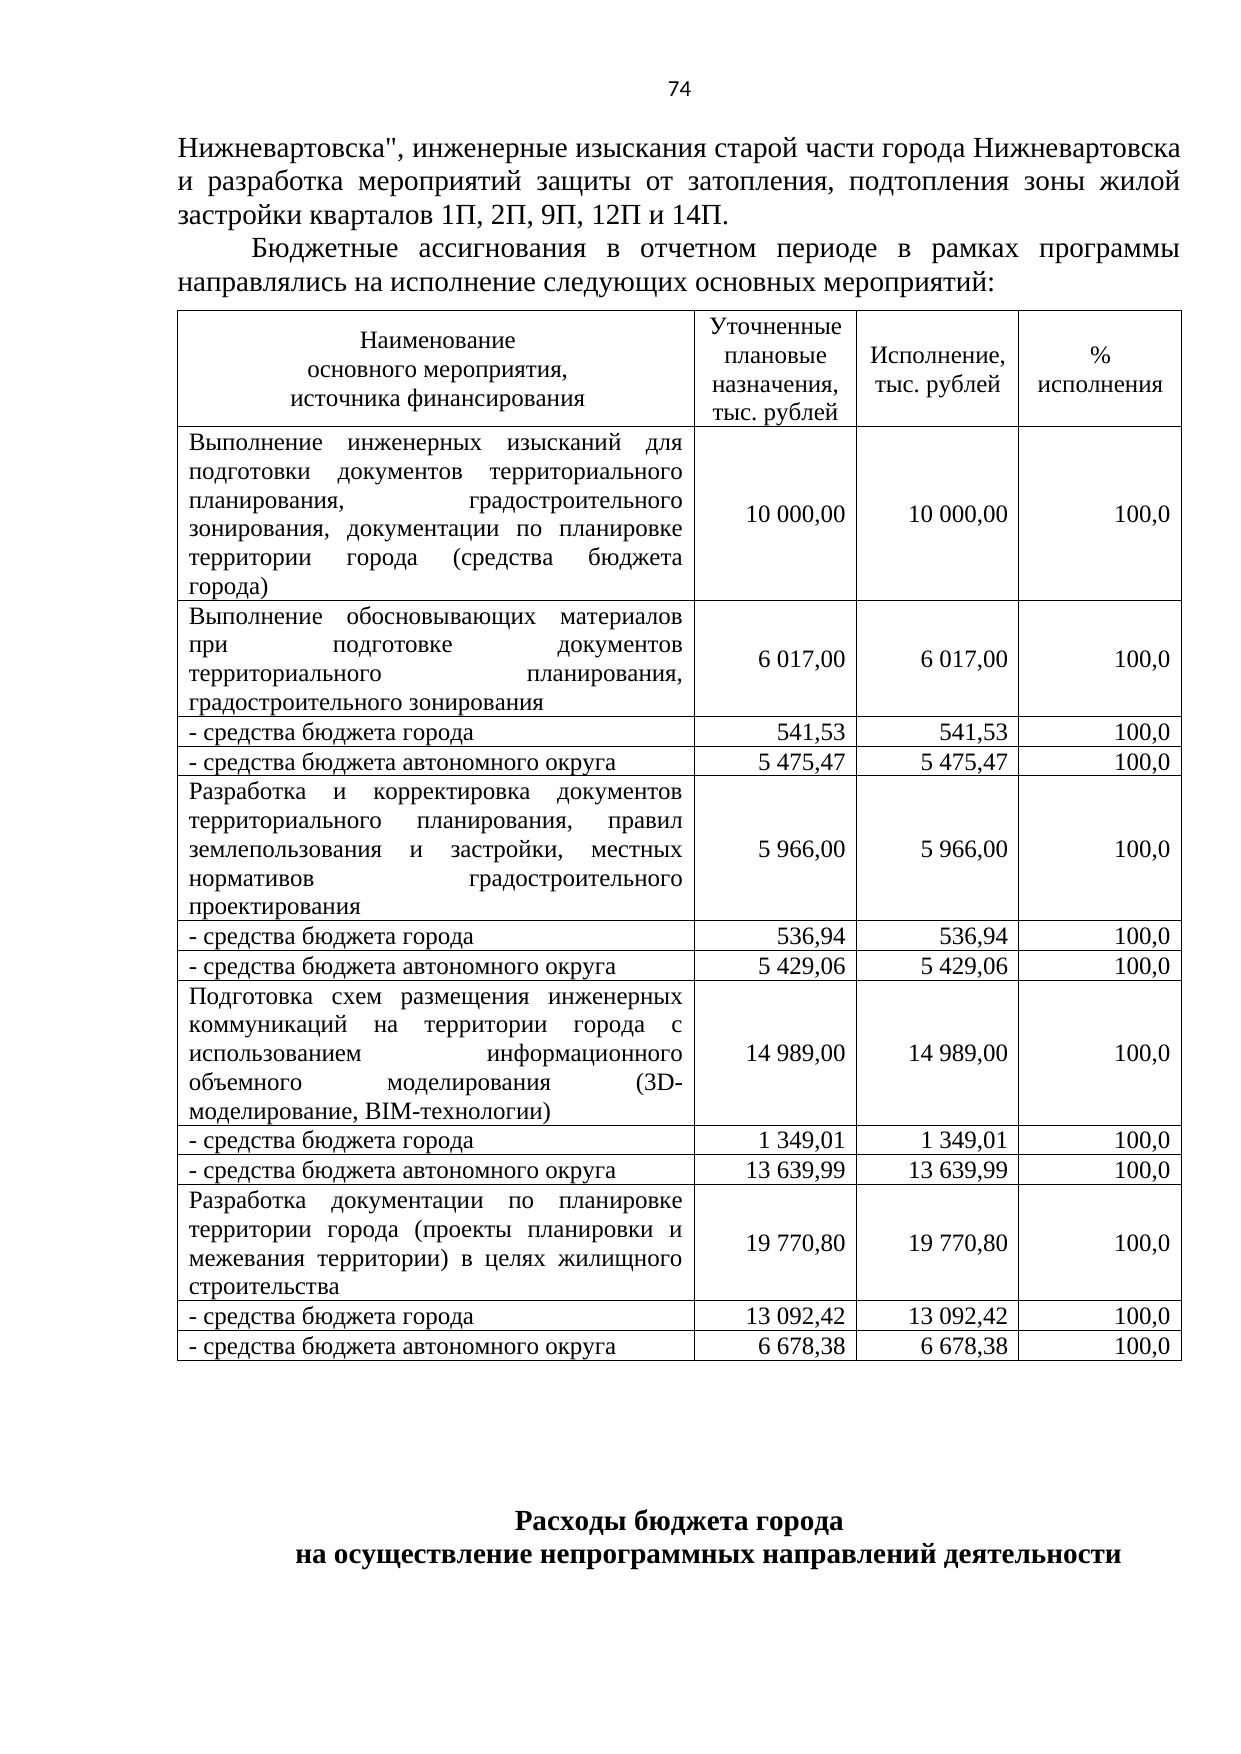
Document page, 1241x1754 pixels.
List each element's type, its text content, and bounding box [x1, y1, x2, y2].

table_cell 6 017,00 [695, 601, 856, 716]
table_cell 1 349,01 [857, 1126, 1018, 1154]
table_cell - средства бюджета города [178, 1301, 694, 1330]
table_cell 6 678,38 [695, 1331, 856, 1360]
table_cell 10 000,00 [695, 427, 856, 600]
table_cell 100,0 [1019, 921, 1181, 950]
table_cell 5 475,47 [857, 747, 1018, 775]
table_cell 13 092,42 [857, 1301, 1018, 1330]
table_cell 6 017,00 [857, 601, 1018, 716]
table_cell 13 639,99 [857, 1155, 1018, 1184]
table_cell 1 349,01 [695, 1126, 856, 1154]
table_cell 536,94 [857, 921, 1018, 950]
table_cell 100,0 [1019, 776, 1181, 920]
table_cell - средства бюджета города [178, 717, 694, 746]
table_cell Подготовка схем размещения инженерных коммуникаций на территории города с использованием информационного объемного моделирования (3D-моделирование, BIM-технологии) [178, 981, 694, 1124]
table_cell Разработка документации по планировке территории города (проекты планировки и межевания территории) в целях жилищного строительства [178, 1185, 694, 1300]
table_cell 5 475,47 [695, 747, 856, 775]
table_cell 13 092,42 [695, 1301, 856, 1330]
table_cell 100,0 [1019, 951, 1181, 980]
table_cell 100,0 [1019, 981, 1181, 1124]
table_cell - средства бюджета города [178, 921, 694, 950]
table_header Исполнение, тыс. рублей [857, 311, 1018, 426]
table_cell Выполнение обосновывающих материалов при подготовке документов территориального планирования, градостроительного зонирования [178, 601, 694, 716]
table_cell 19 770,80 [857, 1185, 1018, 1300]
table_cell 100,0 [1019, 1185, 1181, 1300]
table_cell 100,0 [1019, 1331, 1181, 1360]
table_cell 5 429,06 [695, 951, 856, 980]
table_cell 100,0 [1019, 747, 1181, 775]
table_cell Выполнение инженерных изысканий для подготовки документов территориального планирования, градостроительного зонирования, документации по планировке территории города (средства бюджета города) [178, 427, 694, 600]
table_cell - средства бюджета автономного округа [178, 1331, 694, 1360]
table_cell 14 989,00 [695, 981, 856, 1124]
table_cell 100,0 [1019, 1126, 1181, 1154]
table_cell 100,0 [1019, 601, 1181, 716]
table_cell 19 770,80 [695, 1185, 856, 1300]
text Бюджетные ассигнования в отчетном периоде в рамках программы направлялись на исполнение следующих основных мероприятий: [177, 231, 1181, 298]
table_header Наименование основного мероприятия, источника финансирования [178, 311, 694, 426]
table_cell - средства бюджета автономного округа [178, 951, 694, 980]
table_cell 536,94 [695, 921, 856, 950]
table_cell Разработка и корректировка документов территориального планирования, правил землепользования и застройки, местных нормативов градостроительного проектирования [178, 776, 694, 920]
table_cell 100,0 [1019, 1155, 1181, 1184]
table_cell - средства бюджета автономного округа [178, 747, 694, 775]
table_cell 10 000,00 [857, 427, 1018, 600]
table_cell 5 429,06 [857, 951, 1018, 980]
table_cell 100,0 [1019, 717, 1181, 746]
table_cell 541,53 [695, 717, 856, 746]
table_cell - средства бюджета города [178, 1126, 694, 1154]
table_cell 5 966,00 [857, 776, 1018, 920]
table_cell 100,0 [1019, 427, 1181, 600]
table_cell 14 989,00 [857, 981, 1018, 1124]
table_cell 100,0 [1019, 1301, 1181, 1330]
table_header % исполнения [1019, 311, 1181, 426]
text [177, 130, 1181, 231]
table_cell 13 639,99 [695, 1155, 856, 1184]
table_cell 5 966,00 [695, 776, 856, 920]
table_cell 6 678,38 [857, 1331, 1018, 1360]
table_cell 541,53 [857, 717, 1018, 746]
table_cell - средства бюджета автономного округа [178, 1155, 694, 1184]
text на осуществление непрограммных направлений деятельности [177, 1536, 1181, 1570]
text Расходы бюджета города [177, 1503, 1181, 1536]
table_header Уточненные плановые назначения, тыс. рублей [695, 311, 856, 426]
